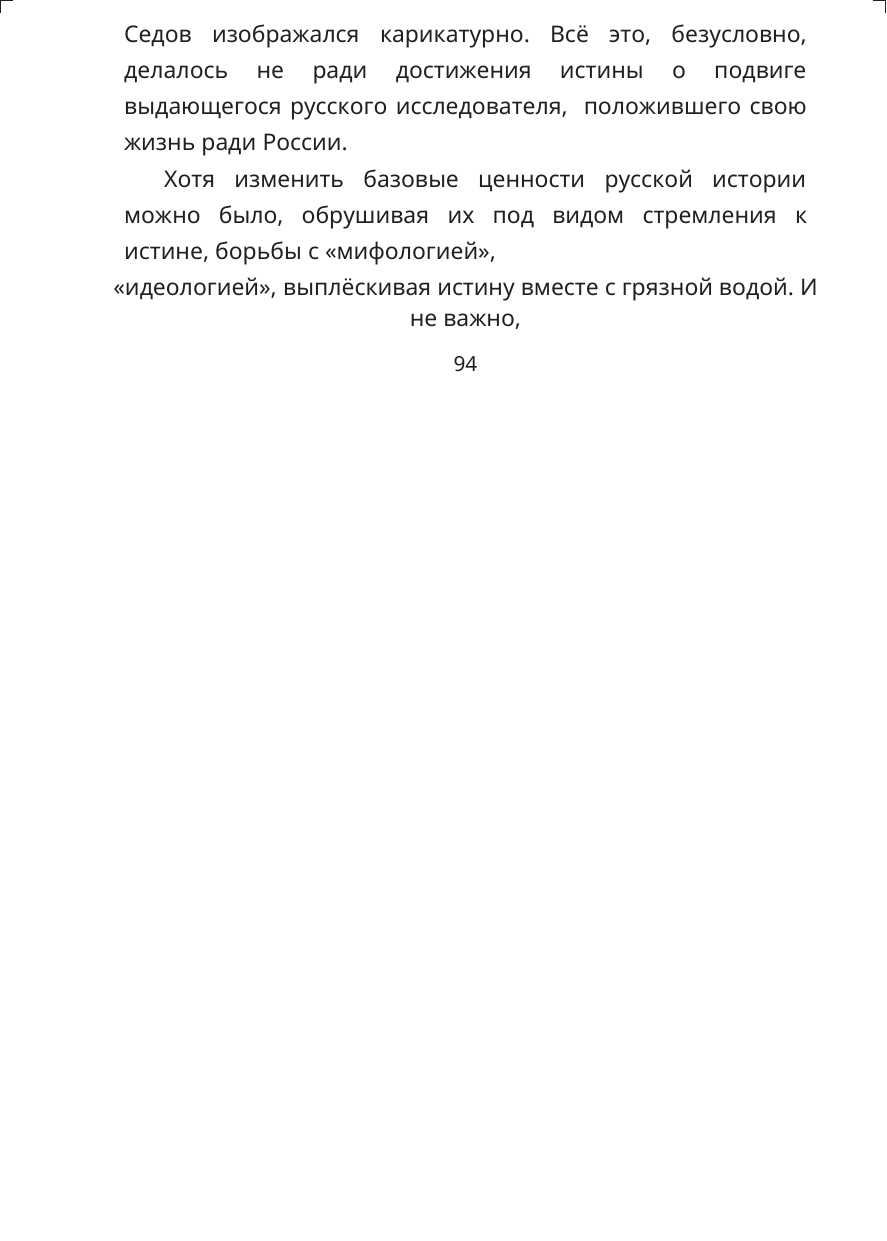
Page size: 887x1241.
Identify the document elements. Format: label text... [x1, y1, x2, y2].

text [124, 18, 807, 157]
text Хотя изменить базовые ценности русской истории можно было, обрушивая их под видом стремления к истине, борьбы с «мифологией», [124, 163, 807, 266]
text 94 [124, 349, 807, 377]
text «идеологией», выплёскивая истину вместе с грязной водой. И не важно, [111, 271, 820, 333]
